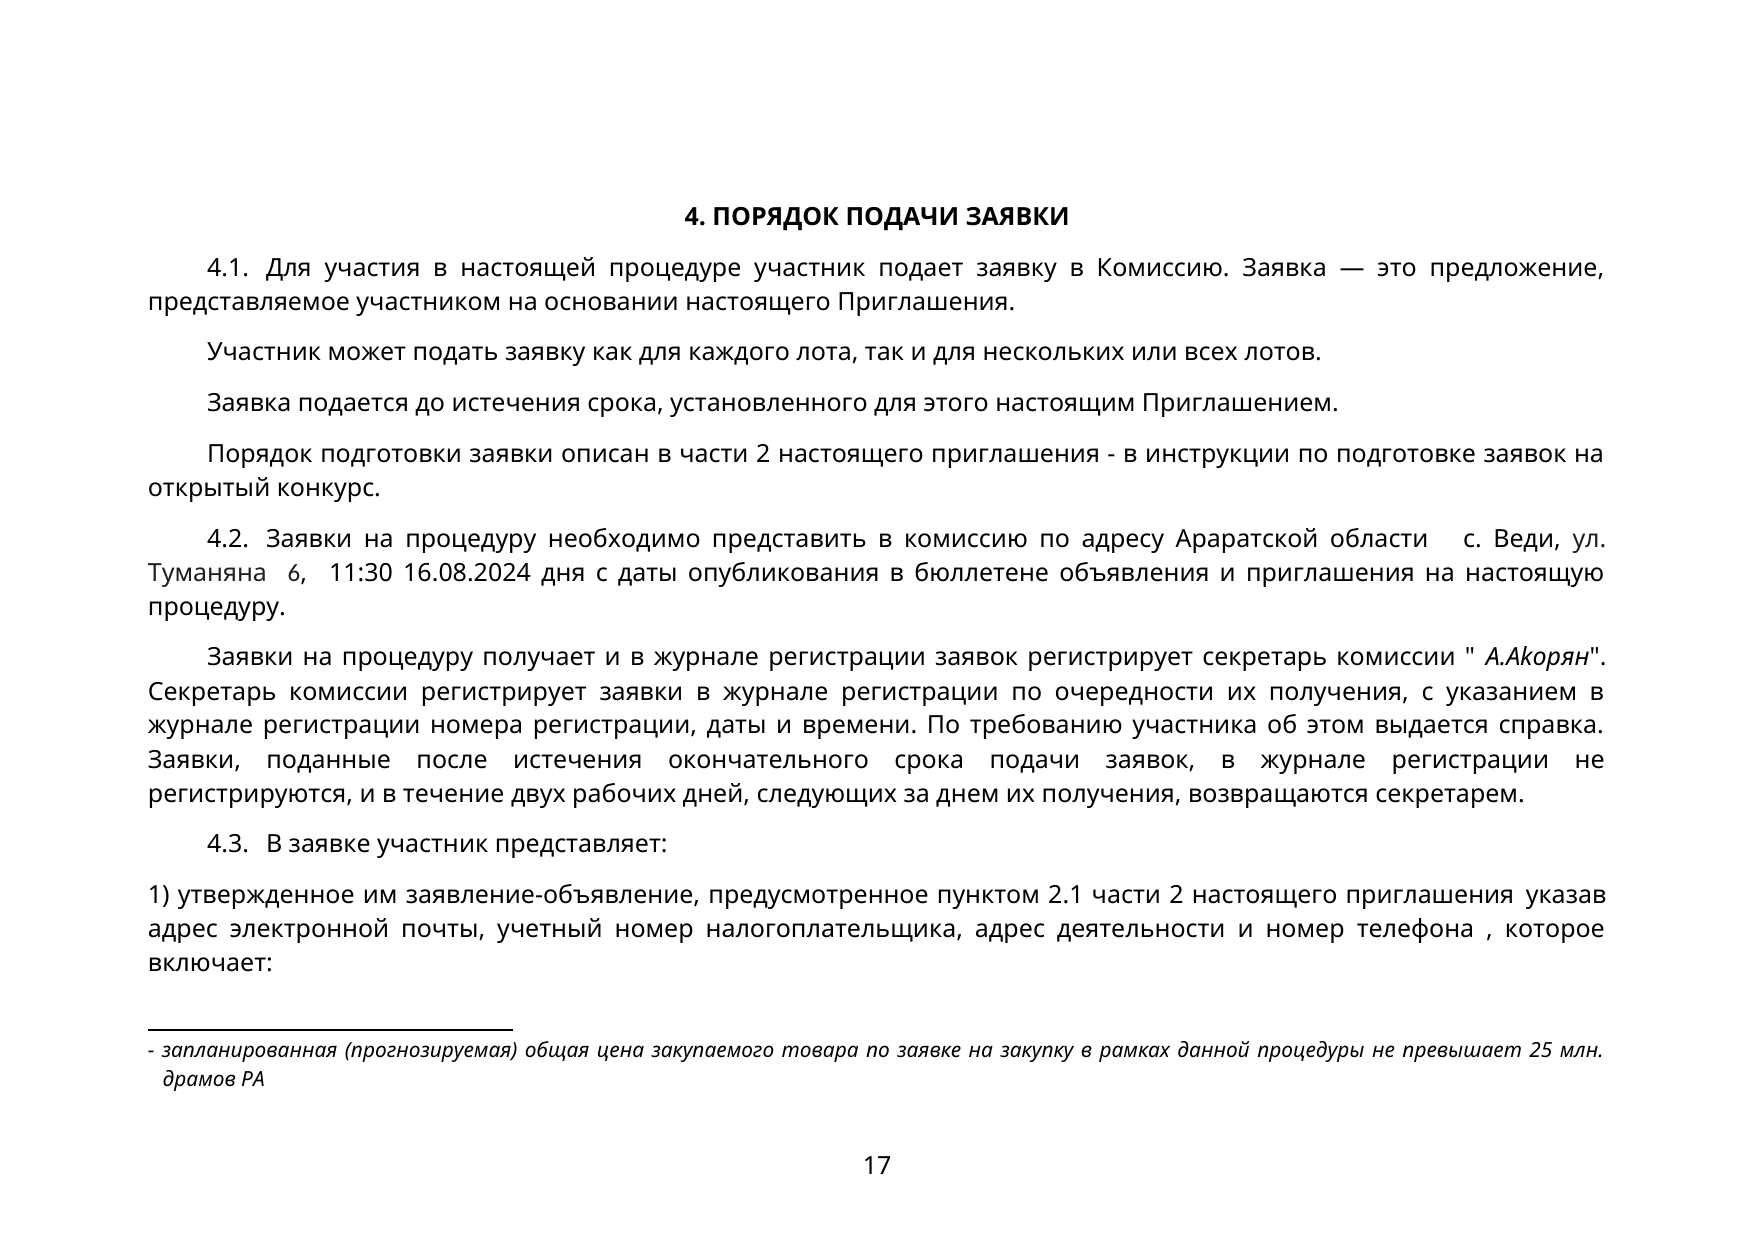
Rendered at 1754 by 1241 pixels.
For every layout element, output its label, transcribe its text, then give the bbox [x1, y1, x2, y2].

text 1) утвержденное им заявление-объявление, предусмотренное пунктом 2.1 части 2 настоящего приглашения указав адрес электронной почты, учетный номер налогоплательщика, адрес деятельности и номер телефона , которое включает: [148, 877, 1606, 979]
text Заявка подается до истечения срока, установленного для этого настоящим Приглашением. [148, 385, 1606, 419]
text 4.2. Заявки на процедуру необходимо представить в комиссию по адресу Араратской области с. Веди, ул. Туманяна 6, 11:30 16.08.2024 дня с даты опубликования в бюллетене объявления и приглашения на настоящую процедуру. [148, 520, 1606, 622]
text 4. ПОРЯДОК ПОДАЧИ ЗАЯВКИ [148, 198, 1606, 232]
text 4.1. Для участия в настоящей процедуре участник подает заявку в Комиссию. Заявка — это предложение, представляемое участником на основании настоящего Приглашения. [148, 249, 1606, 317]
text Участник может подать заявку как для каждого лота, так и для нескольких или всех лотов. [148, 334, 1606, 368]
text Порядок подготовки заявки описан в части 2 настоящего приглашения - в инструкции по подготовке заявок на открытый конкурс. [148, 435, 1606, 503]
text Заявки на процедуру получает и в журнале регистрации заявок регистрирует секретарь комиссии " A.Akopян". Секретарь комиссии регистрирует заявки в журнале регистрации по очередности их получения, с указанием в журнале регистрации номера регистрации, даты и времени. По требованию участника об этом выдается справка. Заявки, поданные после истечения окончательного срока подачи заявок, в журнале регистрации не регистрируются, и в течение двух рабочих дней, следующих за днем их получения, возвращаются секретарем. [148, 639, 1606, 809]
text 4.3. В заявке участник представляет: [148, 826, 1606, 860]
